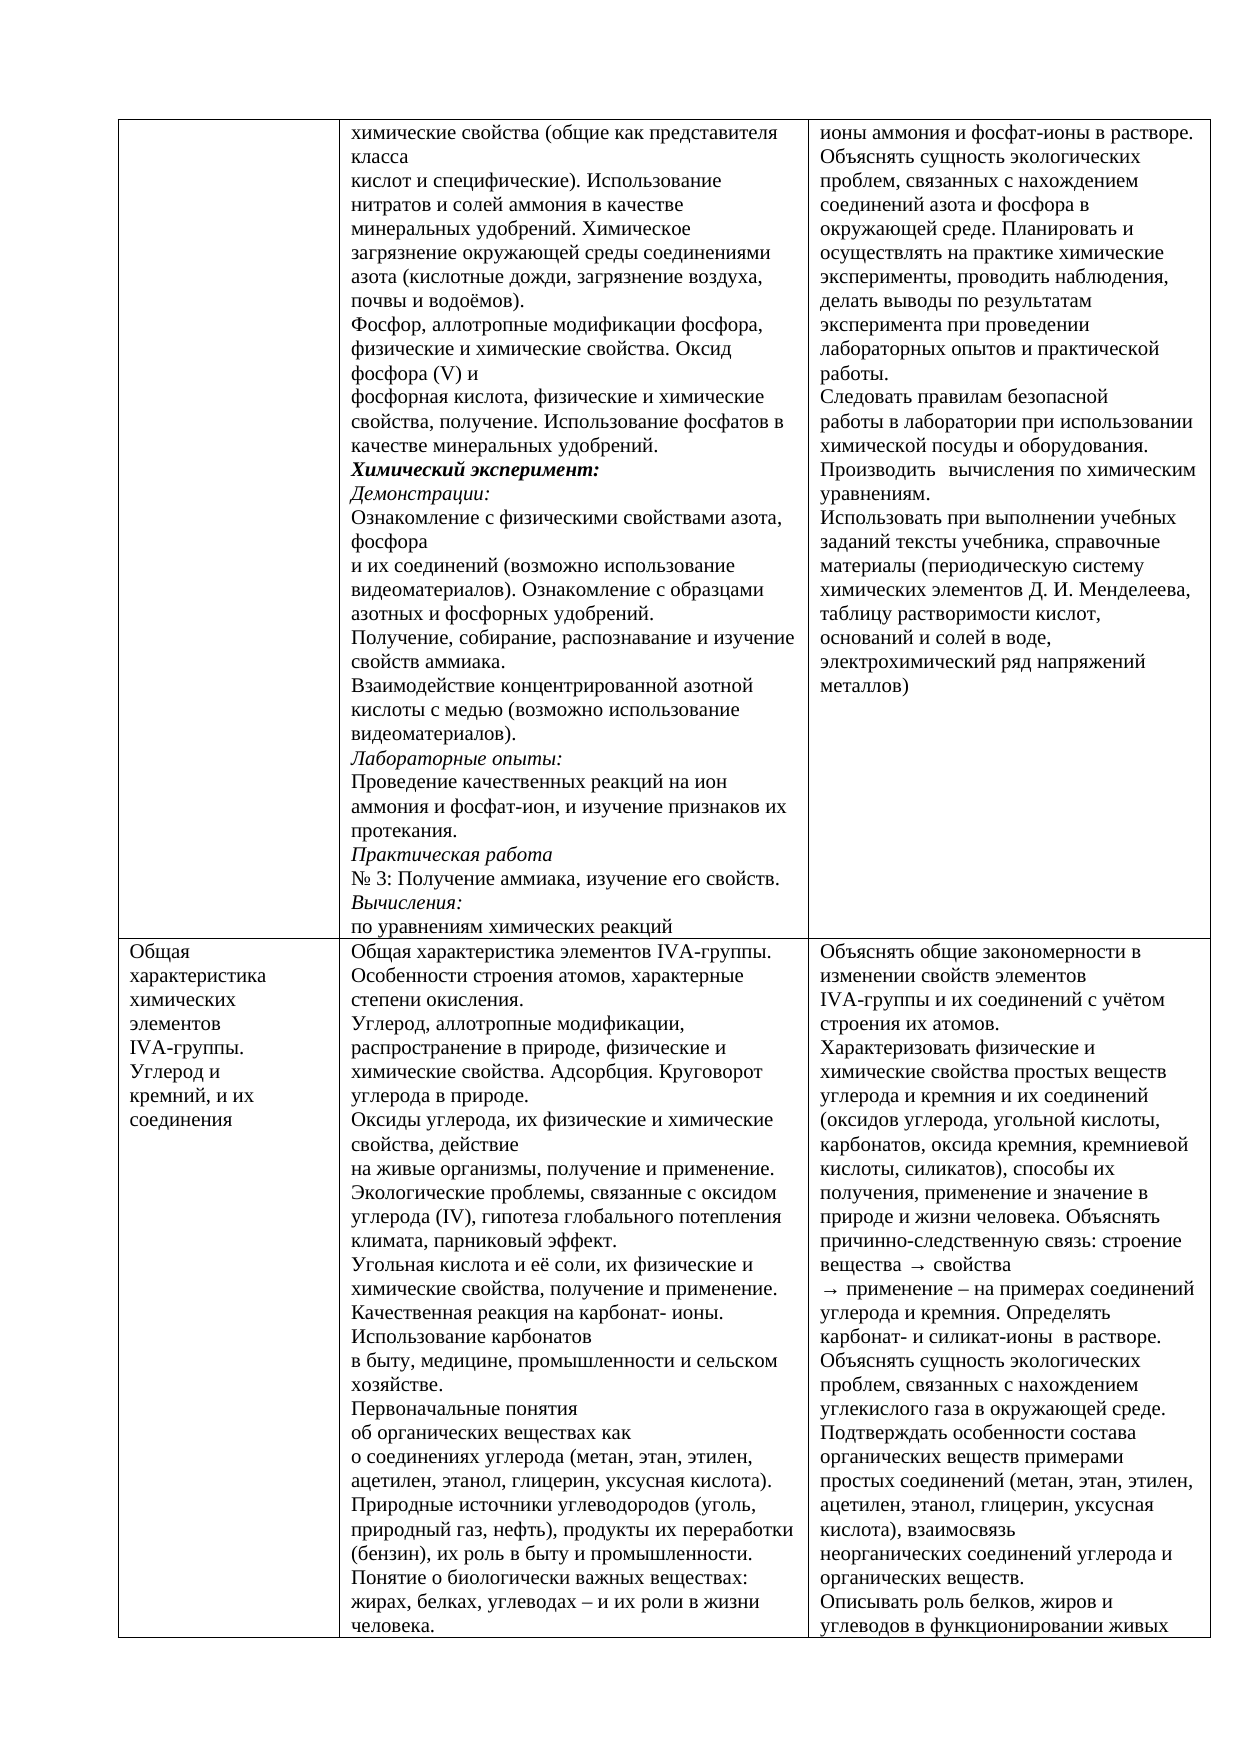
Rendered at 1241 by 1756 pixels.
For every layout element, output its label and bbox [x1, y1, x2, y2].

table_cell [119, 939, 339, 1637]
table_cell [809, 939, 1210, 1637]
table_cell [809, 120, 1210, 938]
table_cell [340, 939, 808, 1637]
table_cell [340, 120, 808, 938]
table_cell [119, 120, 339, 938]
